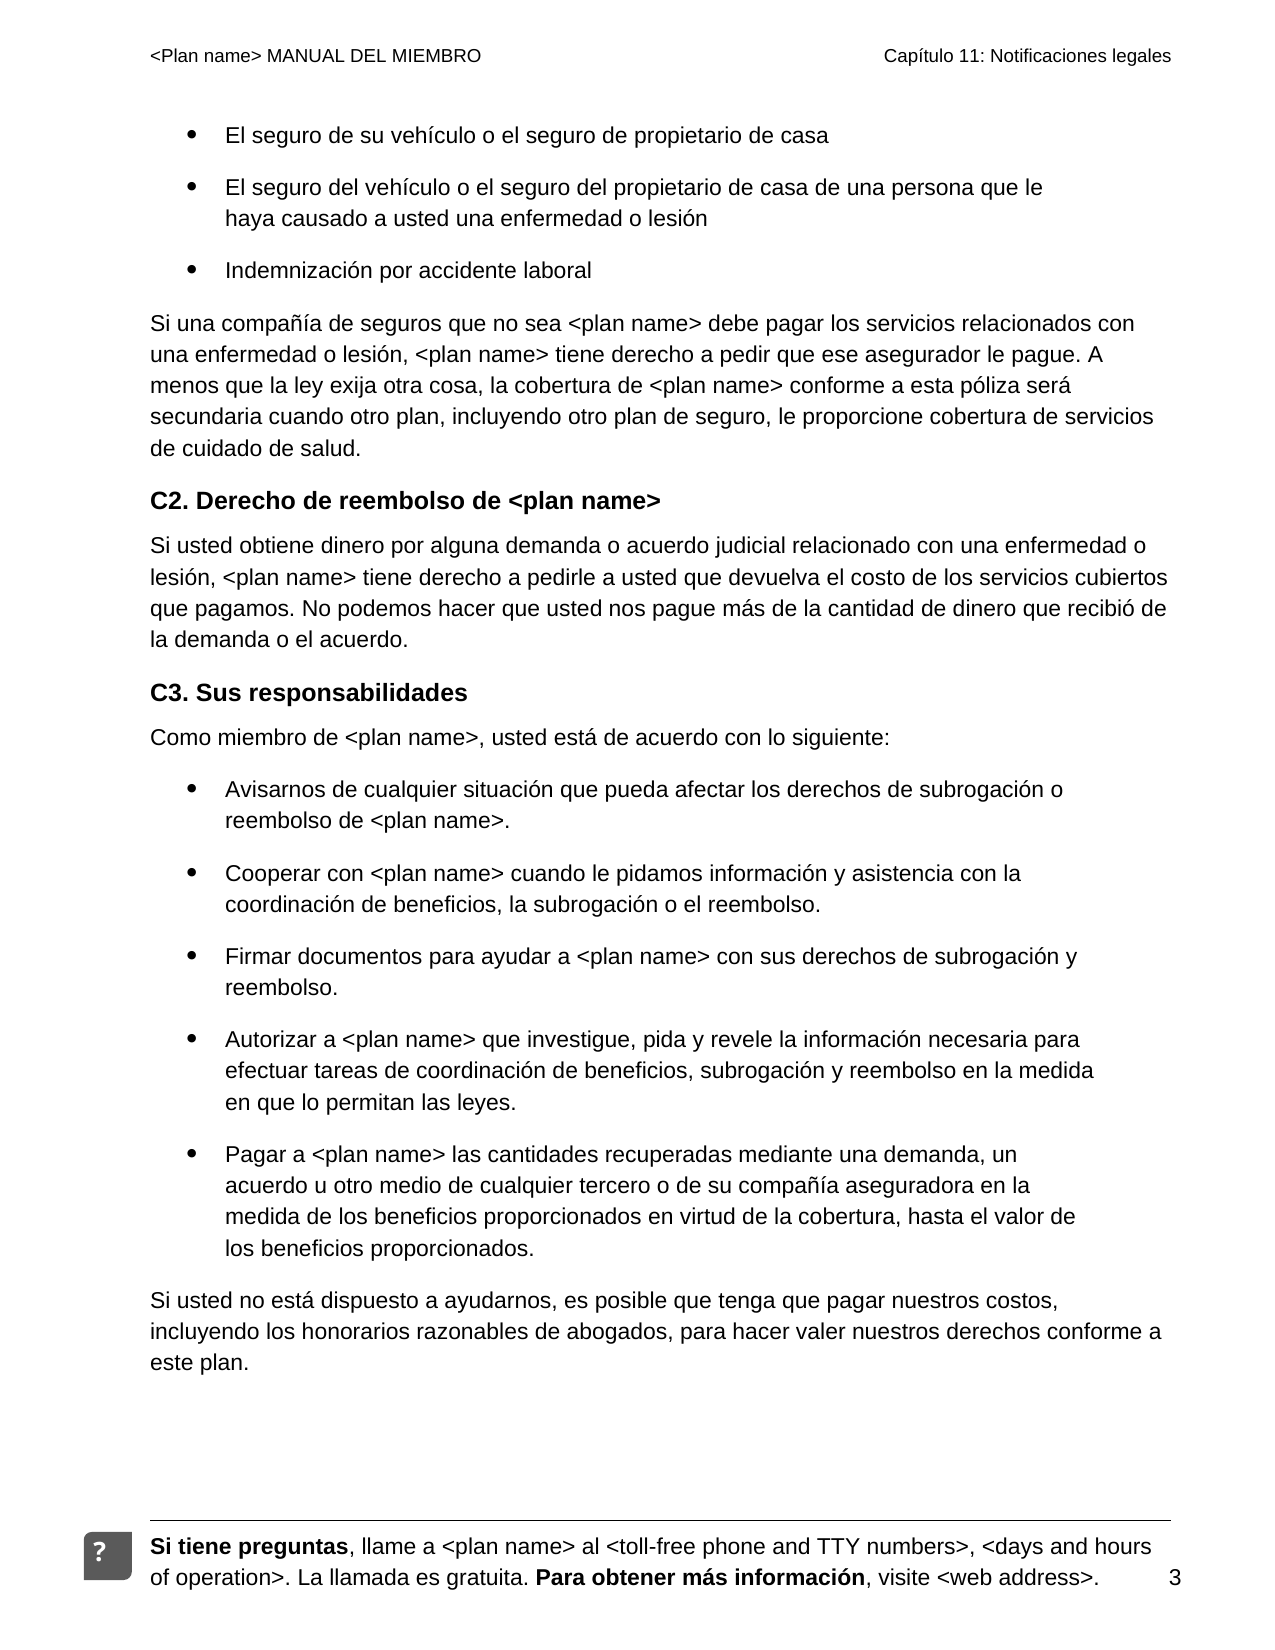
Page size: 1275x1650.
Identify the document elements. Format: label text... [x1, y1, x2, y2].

text Si usted obtiene dinero por alguna demanda o acuerdo judicial relacionado con una enfermedad o lesión, <plan name> tiene derecho a pedirle a usted que devuelva el costo de los servicios cubiertos que pagamos. No podemos hacer que usted nos pague más de la cantidad de dinero que recibió de la demanda o el acuerdo. [150, 529, 1171, 654]
list Pagar a <plan name> las cantidades recuperadas mediante una demanda, un acuerdo u otro medio de cualquier tercero o de su compañía aseguradora en la medida de los beneficios proporcionados en virtud de la cobertura, hasta el valor de los beneficios proporcionados. [187, 1137, 1096, 1262]
list El seguro del vehículo o el seguro del propietario de casa de una persona que le haya causado a usted una enfermedad o lesión [187, 171, 1096, 233]
text Si una compañía de seguros que no sea <plan name> debe pagar los servicios relacionados con una enfermedad o lesión, <plan name> tiene derecho a pedir que ese asegurador le pague. A menos que la ley exija otra cosa, la cobertura de <plan name> conforme a esta póliza será secundaria cuando otro plan, incluyendo otro plan de seguro, le proporcione cobertura de servicios de cuidado de salud. [150, 306, 1171, 462]
list Firmar documentos para ayudar a <plan name> con sus derechos de subrogación y reembolso. [187, 939, 1096, 1002]
text Como miembro de <plan name>, usted está de acuerdo con lo siguiente: [150, 721, 1171, 752]
list Avisarnos de cualquier situación que pueda afectar los derechos de subrogación o reembolso de <plan name>. [187, 773, 1096, 835]
list El seguro de su vehículo o el seguro de propietario de casa [187, 118, 1096, 150]
text Si usted no está dispuesto a ayudarnos, es posible que tenga que pagar nuestros costos, incluyendo los honorarios razonables de abogados, para hacer valer nuestros derechos conforme a este plan. [150, 1283, 1171, 1377]
subtitle C3. Sus responsabilidades [150, 675, 1096, 708]
list Autorizar a <plan name> que investigue, pida y revele la información necesaria para efectuar tareas de coordinación de beneficios, subrogación y reembolso en la medida en que lo permitan las leyes. [187, 1023, 1096, 1116]
list Indemnización por accidente laboral [187, 254, 1096, 285]
list Cooperar con <plan name> cuando le pidamos información y asistencia con la coordinación de beneficios, la subrogación o el reembolso. [187, 856, 1096, 918]
subtitle C2. Derecho de reembolso de <plan name> [150, 483, 1096, 516]
